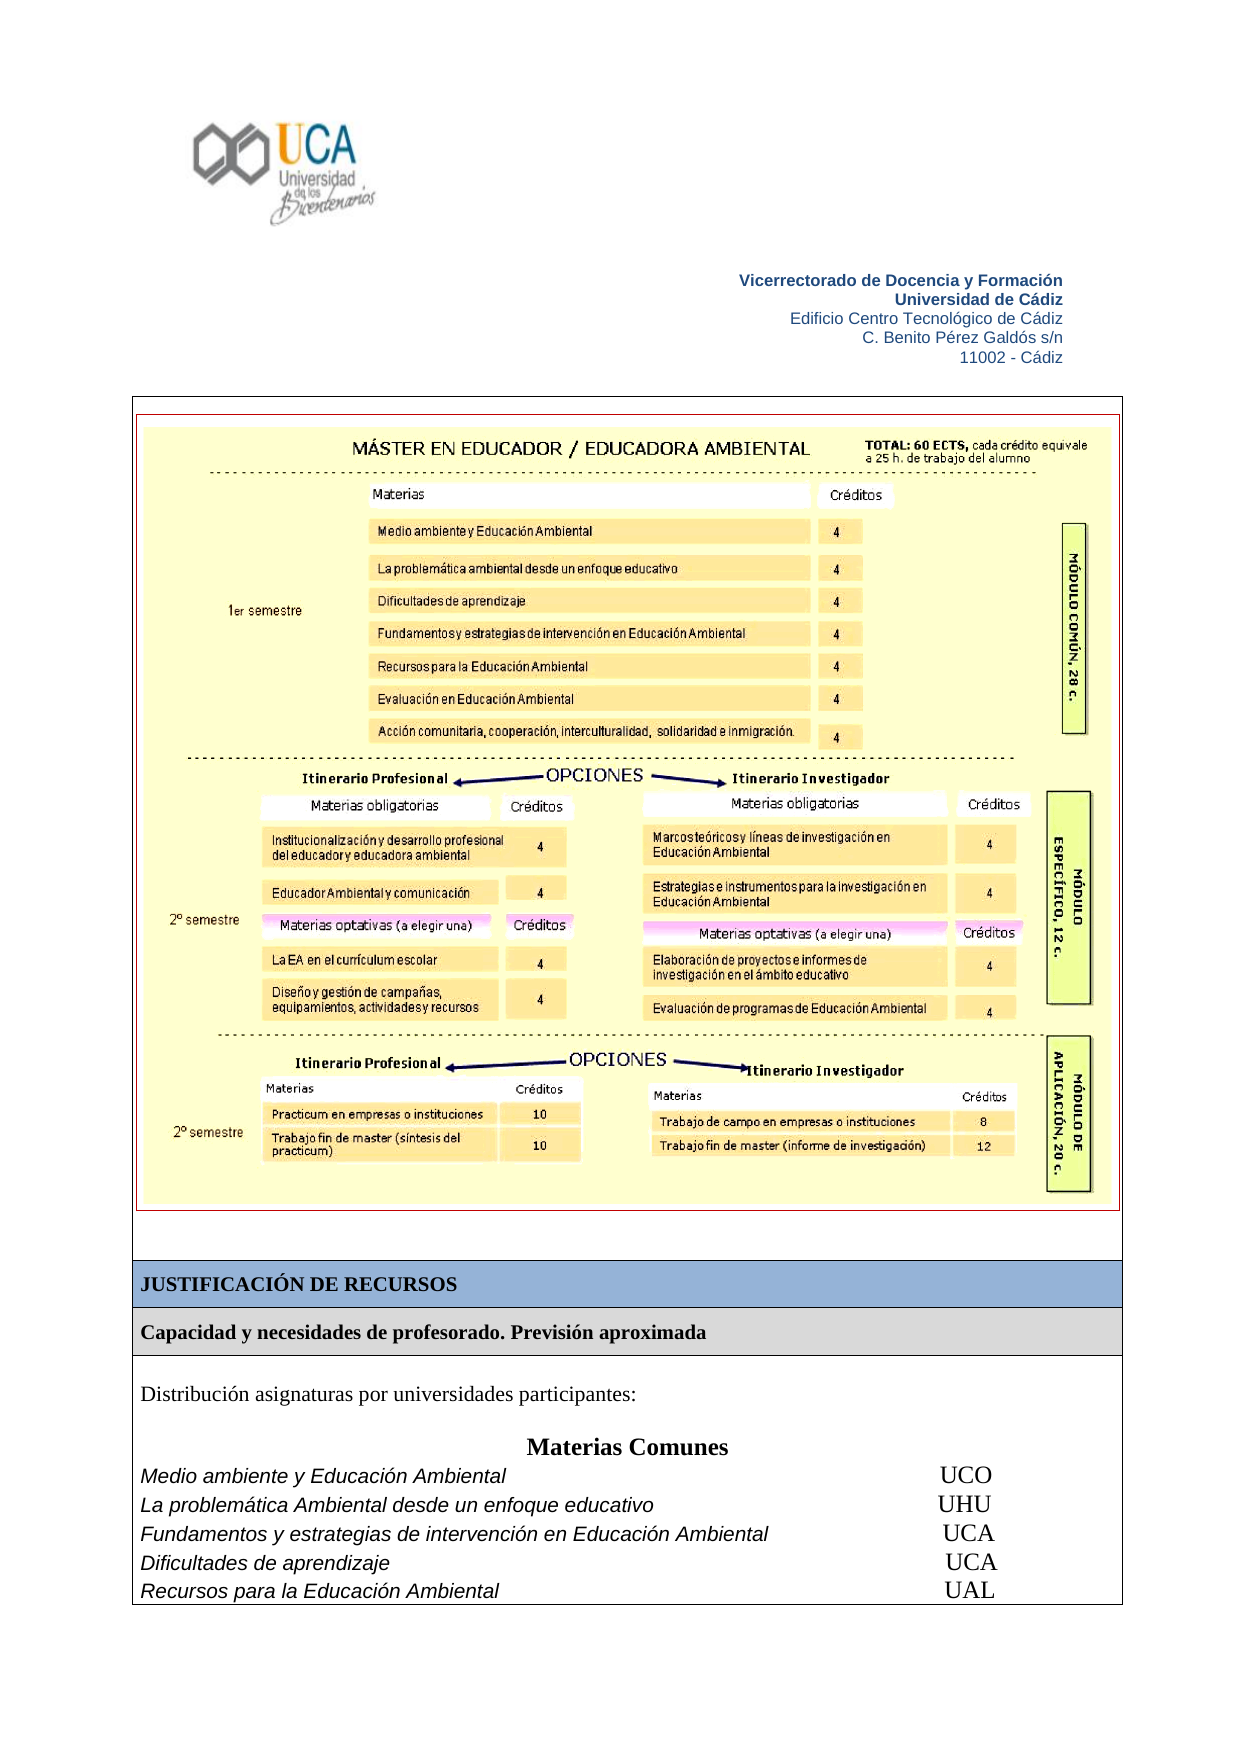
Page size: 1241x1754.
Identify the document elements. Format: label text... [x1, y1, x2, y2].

picture [177, 102, 391, 242]
table_cell Capacidad y necesidades de profesorado. Previsión aproximada [133, 1308, 1122, 1355]
table_cell [133, 397, 1122, 1259]
picture [137, 415, 1119, 1210]
table_cell JUSTIFICACIÓN DE RECURSOS [133, 1261, 1122, 1307]
